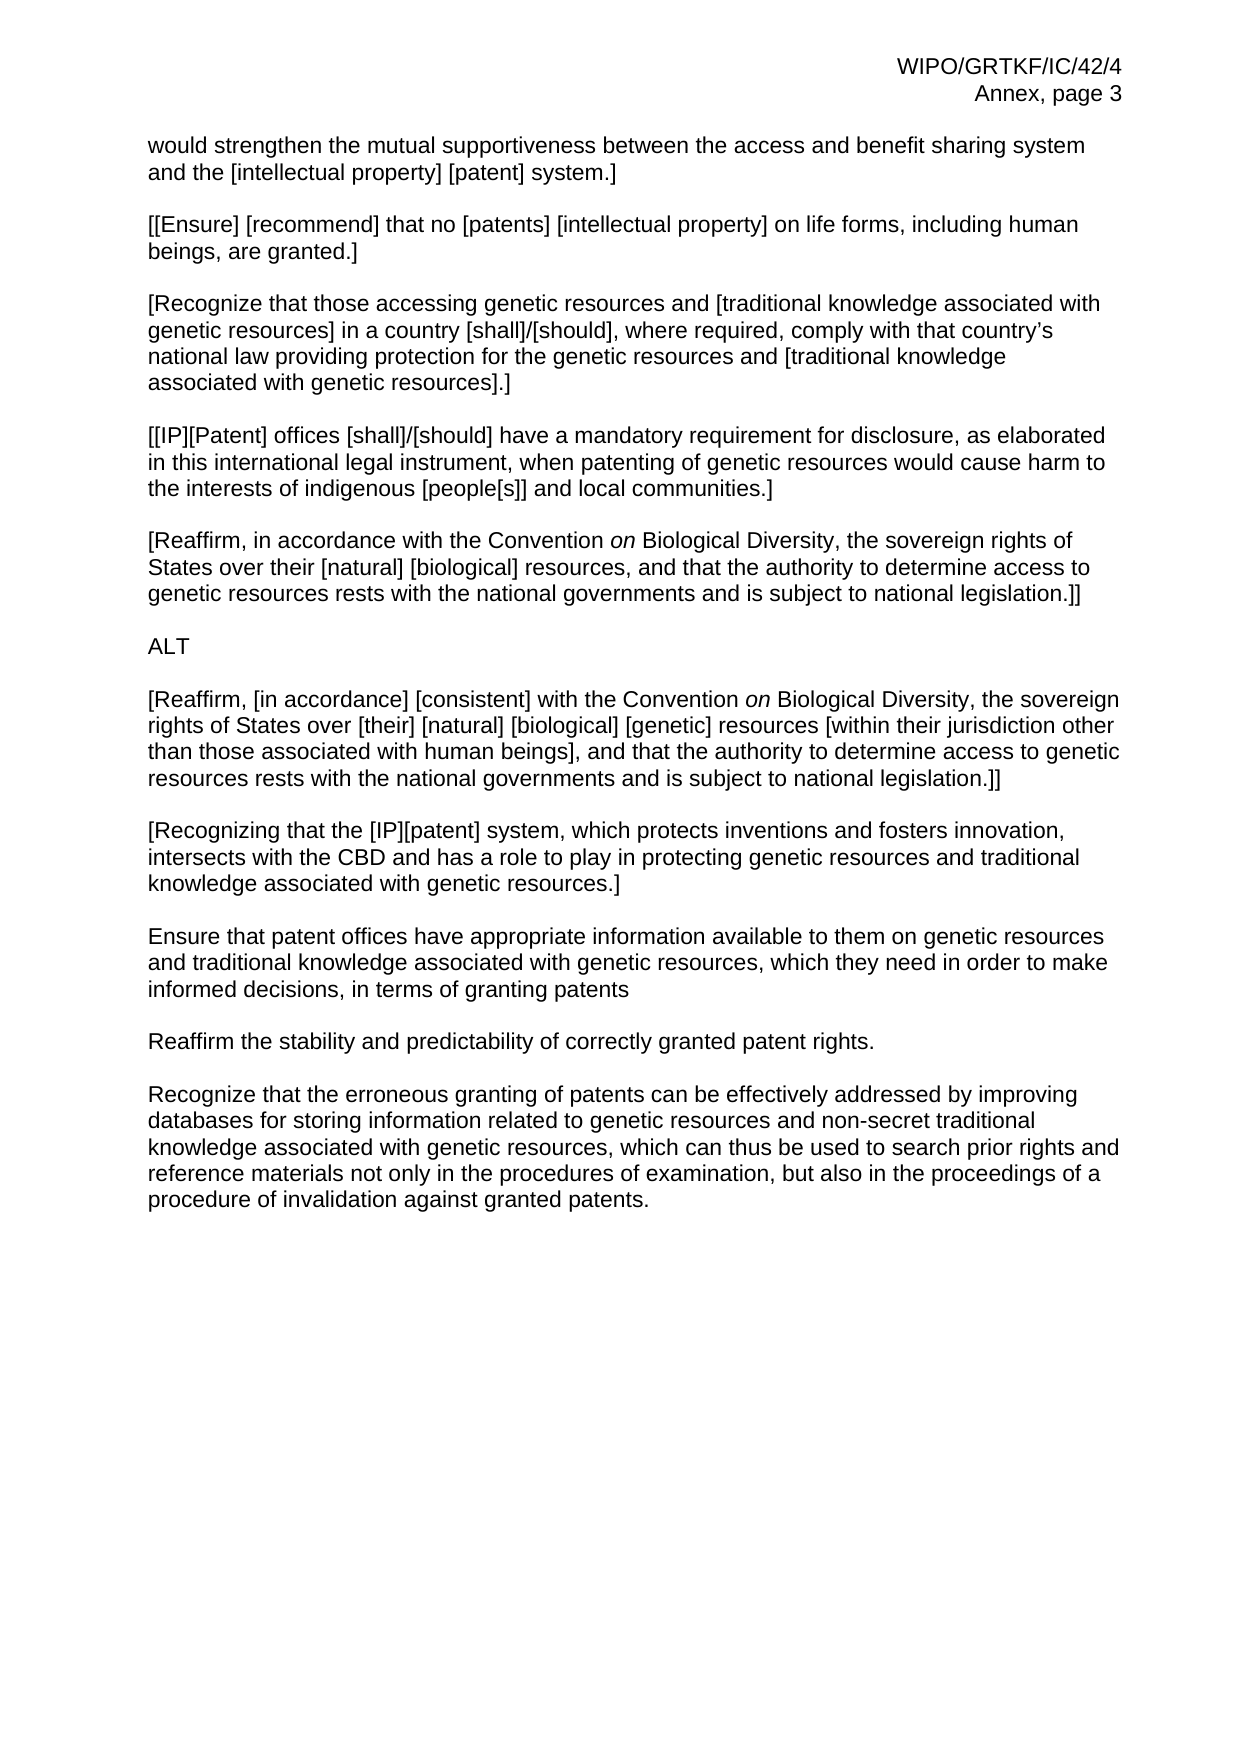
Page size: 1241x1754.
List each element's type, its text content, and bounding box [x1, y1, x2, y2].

text Recognize that the erroneous granting of patents can be effectively addressed by improving databases for storing information related to genetic resources and non-secret traditional knowledge associated with genetic resources, which can thus be used to search prior rights and reference materials not only in the procedures of examination, but also in the proceedings of a procedure of invalidation against granted patents. [148, 1081, 1122, 1213]
text would strengthen the mutual supportiveness between the access and benefit sharing system and the [intellectual property] [patent] system.] [148, 132, 1122, 185]
text Reaffirm the stability and predictability of correctly granted patent rights. [148, 1028, 1122, 1054]
text [Recognizing that the [IP][patent] system, which protects inventions and fosters innovation, intersects with the CBD and has a role to play in protecting genetic resources and traditional knowledge associated with genetic resources.] [148, 817, 1122, 896]
text [Recognize that those accessing genetic resources and [traditional knowledge associated with genetic resources] in a country [shall]/[should], where required, comply with that country’s national law providing protection for the genetic resources and [traditional knowledge associated with genetic resources].] [148, 290, 1122, 396]
text [[Ensure] [recommend] that no [patents] [intellectual property] on life forms, including human beings, are granted.] [148, 211, 1122, 264]
text Ensure that patent offices have appropriate information available to them on genetic resources and traditional knowledge associated with genetic resources, which they need in order to make informed decisions, in terms of granting patents [148, 923, 1122, 1002]
text [Reaffirm, in accordance with the Convention on Biological Diversity, the sovereign rights of States over their [natural] [biological] resources, and that the authority to determine access to genetic resources rests with the national governments and is subject to national legislation.]] [148, 527, 1122, 607]
text ALT [148, 633, 1122, 659]
text [Reaffirm, [in accordance] [consistent] with the Convention on Biological Diversity, the sovereign rights of States over [their] [natural] [biological] [genetic] resources [within their jurisdiction other than those associated with human beings], and that the authority to determine access to genetic resources rests with the national governments and is subject to national legislation.]] [148, 686, 1122, 791]
text [[IP][Patent] offices [shall]/[should] have a mandatory requirement for disclosure, as elaborated in this international legal instrument, when patenting of genetic resources would cause harm to the interests of indigenous [people[s]] and local communities.] [148, 422, 1122, 501]
